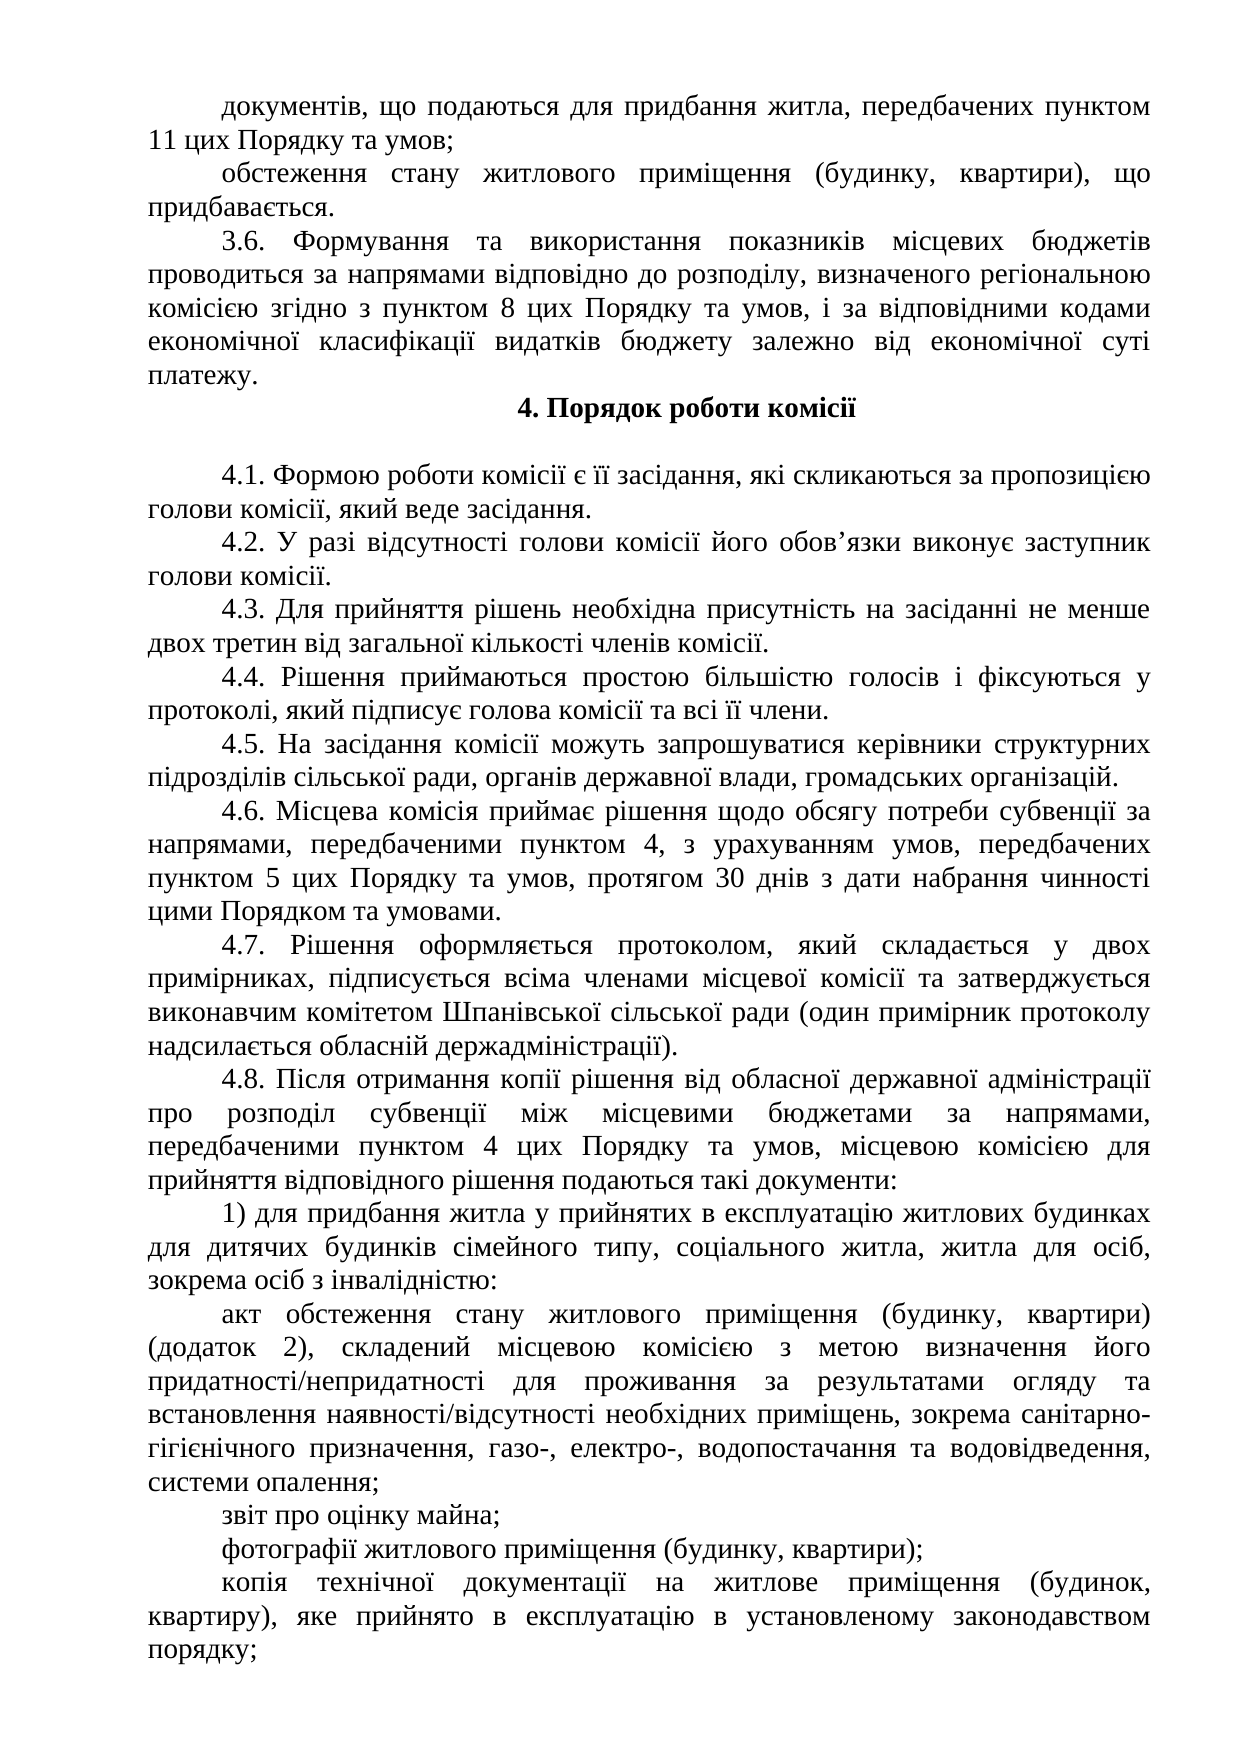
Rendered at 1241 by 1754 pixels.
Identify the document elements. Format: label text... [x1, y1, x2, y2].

text 4.3. Для прийняття рішень необхідна присутність на засіданні не менше двох третин від загальної кількості членів комісії. [148, 592, 1152, 659]
text 4.6. Місцева комісія приймає рішення щодо обсягу потреби субвенції за напрямами, передбаченими пунктом 4, з урахуванням умов, передбачених пунктом 5 цих Порядку та умов, протягом 30 днів з дати набрання чинності цими Порядком та умовами. [148, 793, 1152, 927]
text 4.7. Рішення оформляється протоколом, який складається у двох примірниках, підписується всіма членами місцевої комісії та затверджується виконавчим комітетом Шпанівської сільської ради (один примірник протоколу надсилається обласній держадміністрації). [148, 927, 1152, 1061]
text обстеження стану житлового приміщення (будинку, квартири), що придбавається. [148, 156, 1152, 223]
text копія технічної документації на житлове приміщення (будинок, квартиру), яке прийнято в експлуатацію в установленому законодавством порядку; [148, 1564, 1152, 1665]
text 4.5. На засідання комісії можуть запрошуватися керівники структурних підрозділів сільської ради, органів державної влади, громадських організацій. [148, 726, 1152, 793]
text 4.8. Після отримання копії рішення від обласної державної адміністрації про розподіл субвенції між місцевими бюджетами за напрямами, передбаченими пунктом 4 цих Порядку та умов, місцевою комісією для прийняття відповідного рішення подаються такі документи: [148, 1061, 1152, 1195]
text 3.6. Формування та використання показників місцевих бюджетів проводиться за напрямами відповідно до розподілу, визначеного регіональною комісією згідно з пунктом 8 цих Порядку та умов, і за відповідними кодами економічної класифікації видатків бюджету залежно від економічної суті платежу. [148, 223, 1152, 390]
text 4.2. У разі відсутності голови комісії його обов’язки виконує заступник голови комісії. [148, 524, 1152, 592]
text 4.1. Формою роботи комісії є її засідання, які скликаються за пропозицією голови комісії, який веде засідання. [148, 457, 1152, 524]
text 4.4. Рішення приймаються простою більшістю голосів і фіксуються у протоколі, який підписує голова комісії та всі її члени. [148, 659, 1152, 726]
text фотографії житлового приміщення (будинку, квартири); [148, 1531, 1152, 1564]
text 4. Порядок роботи комісії [148, 390, 1152, 424]
text документів, що подаються для придбання житла, передбачених пунктом 11 цих Порядку та умов; [148, 88, 1152, 156]
text 1) для придбання житла у прийнятих в експлуатацію житлових будинках для дитячих будинків сімейного типу, соціального житла, житла для осіб, зокрема осіб з інвалідністю: [148, 1195, 1152, 1296]
text звіт про оцінку майна; [148, 1497, 1152, 1531]
text акт обстеження стану житлового приміщення (будинку, квартири) (додаток 2), складений місцевою комісією з метою визначення його придатності/непридатності для проживання за результатами огляду та встановлення наявності/відсутності необхідних приміщень, зокрема санітарно-гігієнічного призначення, газо-, електро-, водопостачання та водовідведення, системи опалення; [148, 1296, 1152, 1497]
